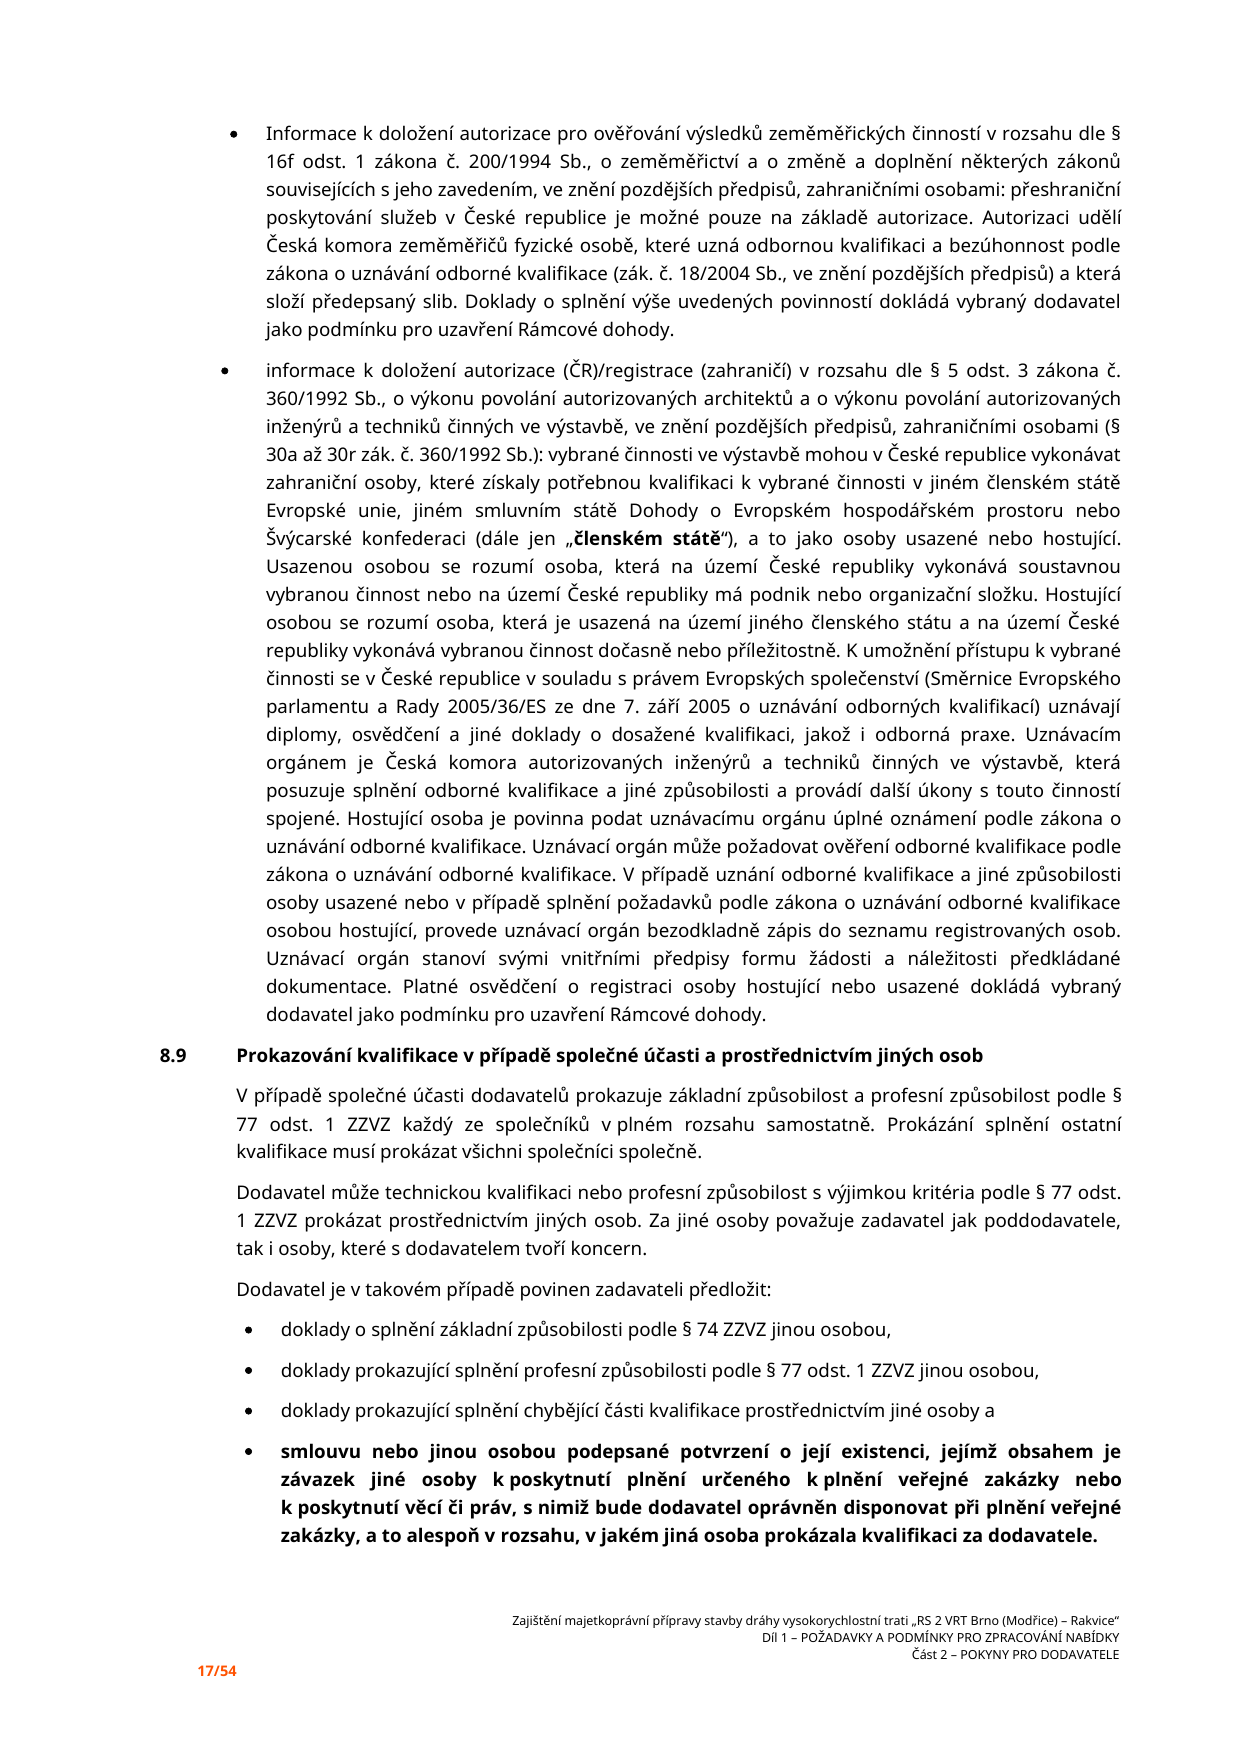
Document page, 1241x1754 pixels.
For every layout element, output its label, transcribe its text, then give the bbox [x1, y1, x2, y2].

text informace k doložení autorizace (ČR)/registrace (zahraničí) v rozsahu dle § 5 odst. 3 zákona č. 360/1992 Sb., o výkonu povolání autorizovaných architektů a o výkonu povolání autorizovaných inženýrů a techniků činných ve výstavbě, ve znění pozdějších předpisů, zahraničními osobami (§ 30a až 30r zák. č. 360/1992 Sb.): vybrané činnosti ve výstavbě mohou v České republice vykonávat zahraniční osoby, které získaly potřebnou kvalifikaci k vybrané činnosti v jiném členském státě Evropské unie, jiném smluvním státě Dohody o Evropském hospodářském prostoru nebo Švýcarské konfederaci (dále jen „členském státě“), a to jako osoby usazené nebo hostující. Usazenou osobou se rozumí osoba, která na území České republiky vykonává soustavnou vybranou činnost nebo na území České republiky má podnik nebo organizační složku. Hostující osobou se rozumí osoba, která je usazená na území jiného členského státu a na území České republiky vykonává vybranou činnost dočasně nebo příležitostně. K umožnění přístupu k vybrané činnosti se v České republice v souladu s právem Evropských společenství (Směrnice Evropského parlamentu a Rady 2005/36/ES ze dne 7. září 2005 o uznávání odborných kvalifikací) uznávají diplomy, osvědčení a jiné doklady o dosažené kvalifikaci, jakož i odborná praxe. Uznávacím orgánem je Česká komora autorizovaných inženýrů a techniků činných ve výstavbě, která posuzuje splnění odborné kvalifikace a jiné způsobilosti a provádí další úkony s touto činností spojené. Hostující osoba je povinna podat uznávacímu orgánu úplné oznámení podle zákona o uznávání odborné kvalifikace. Uznávací orgán může požadovat ověření odborné kvalifikace podle zákona o uznávání odborné kvalifikace. V případě uznání odborné kvalifikace a jiné způsobilosti osoby usazené nebo v případě splnění požadavků podle zákona o uznávání odborné kvalifikace osobou hostující, provede uznávací orgán bezodkladně zápis do seznamu registrovaných osob. Uznávací orgán stanoví svými vnitřními předpisy formu žádosti a náležitosti předkládané dokumentace. Platné osvědčení o registraci osoby hostující nebo usazené dokládá vybraný dodavatel jako podmínku pro uzavření Rámcové dohody. [221, 357, 1122, 1027]
text doklady prokazující splnění chybějící části kvalifikace prostřednictvím jiné osoby a [245, 1397, 1122, 1423]
text V případě společné účasti dodavatelů prokazuje základní způsobilost a profesní způsobilost podle § 77 odst. 1 ZZVZ každý ze společníků v plném rozsahu samostatně. Prokázání splnění ostatní kvalifikace musí prokázat všichni společníci společně. [236, 1083, 1122, 1164]
text smlouvu nebo jinou osobou podepsané potvrzení o její existenci, jejímž obsahem je závazek jiné osoby k poskytnutí plnění určeného k plnění veřejné zakázky nebo k poskytnutí věcí či práv, s nimiž bude dodavatel oprávněn disponovat při plnění veřejné zakázky, a to alespoň v rozsahu, v jakém jiná osoba prokázala kvalifikaci za dodavatele. [245, 1438, 1122, 1548]
text doklady prokazující splnění profesní způsobilosti podle § 77 odst. 1 ZZVZ jinou osobou, [245, 1357, 1122, 1382]
text Dodavatel může technickou kvalifikaci nebo profesní způsobilost s výjimkou kritéria podle § 77 odst. 1 ZZVZ prokázat prostřednictvím jiných osob. Za jiné osoby považuje zadavatel jak poddodavatele, tak i osoby, které s dodavatelem tvoří koncern. [236, 1179, 1122, 1261]
text Dodavatel je v takovém případě povinen zadavateli předložit: [236, 1276, 1122, 1301]
text Prokazování kvalifikace v případě společné účasti a prostřednictvím jiných osob [159, 1042, 1122, 1068]
text doklady o splnění základní způsobilosti podle § 74 ZZVZ jinou osobou, [245, 1316, 1122, 1342]
text Informace k doložení autorizace pro ověřování výsledků zeměměřických činností v rozsahu dle § 16f odst. 1 zákona č. 200/1994 Sb., o zeměměřictví a o změně a doplnění některých zákonů souvisejících s jeho zavedením, ve znění pozdějších předpisů, zahraničními osobami: přeshraniční poskytování služeb v České republice je možné pouze na základě autorizace. Autorizaci udělí Česká komora zeměměřičů fyzické osobě, které uzná odbornou kvalifikaci a bezúhonnost podle zákona o uznávání odborné kvalifikace (zák. č. 18/2004 Sb., ve znění pozdějších předpisů) a která složí předepsaný slib. Doklady o splnění výše uvedených povinností dokládá vybraný dodavatel jako podmínku pro uzavření Rámcové dohody. [230, 121, 1122, 342]
